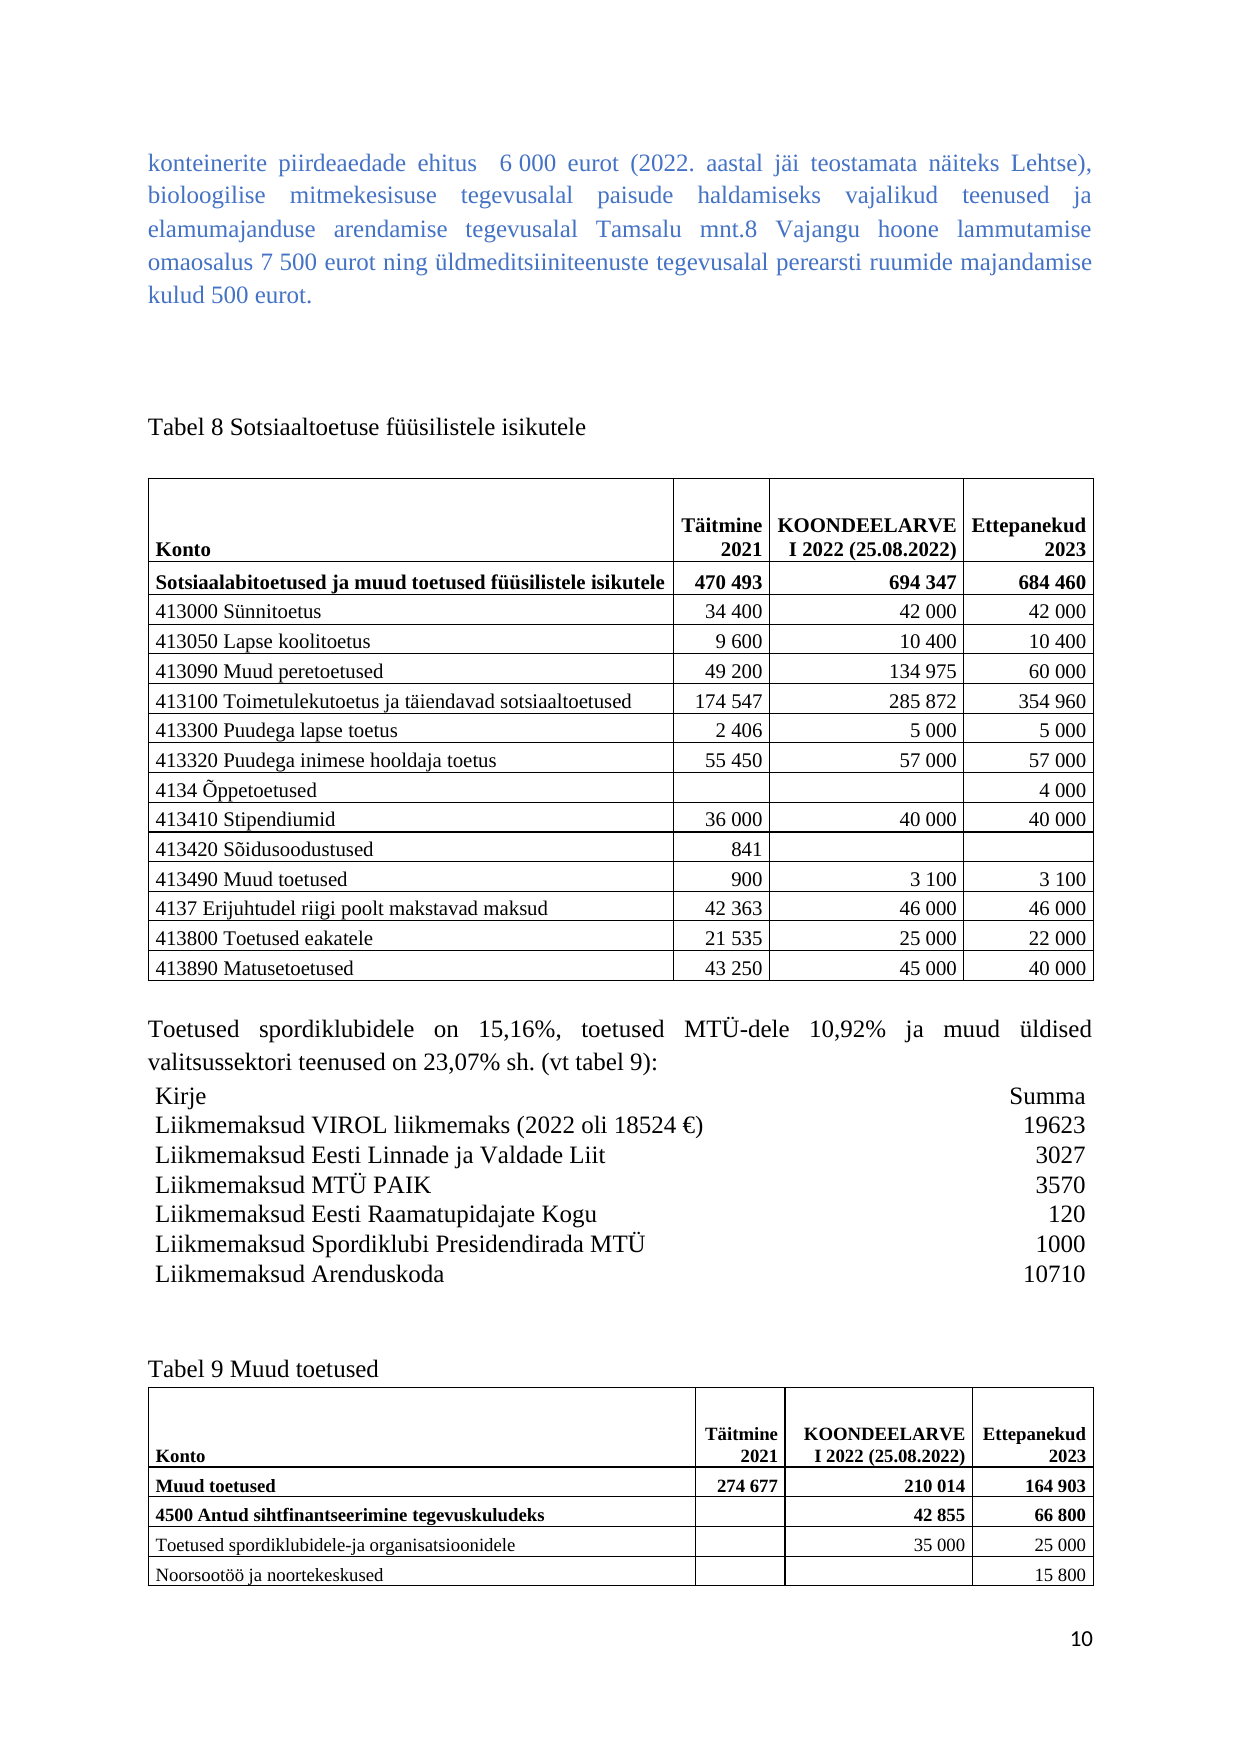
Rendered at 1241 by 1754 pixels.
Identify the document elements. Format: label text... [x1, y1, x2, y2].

table_header Konto [149, 479, 673, 561]
table_cell 413090 Muud peretoetused [149, 654, 673, 683]
table_cell 4 000 [964, 773, 1093, 802]
table_cell 46 000 [964, 892, 1093, 920]
table_cell 4137 Erijuhtudel riigi poolt makstavad maksud [149, 892, 673, 920]
table_cell [770, 773, 963, 802]
table_header KOONDEELARVE I 2022 (25.08.2022) [786, 1388, 972, 1466]
table_cell 164 903 [973, 1468, 1093, 1496]
table_cell [786, 1557, 972, 1585]
table_cell 66 800 [973, 1497, 1093, 1526]
table_cell 42 363 [674, 892, 769, 920]
table_cell 470 493 [674, 562, 769, 594]
table_cell 2 406 [674, 714, 769, 742]
table_cell 60 000 [964, 654, 1093, 683]
table_cell Liikmemaksud Arenduskoda [148, 1258, 964, 1288]
table_cell 10 400 [964, 625, 1093, 653]
table_cell 19623 [964, 1110, 1093, 1139]
text Tabel 8 Sotsiaaltoetuse füüsilistele isikutele [148, 412, 1093, 441]
table_cell Muud toetused [149, 1468, 695, 1496]
table_cell 413800 Toetused eakatele [149, 921, 673, 950]
table_cell 413300 Puudega lapse toetus [149, 714, 673, 742]
table_cell 5 000 [964, 714, 1093, 742]
table_cell 274 677 [696, 1468, 784, 1496]
table_cell 25 000 [770, 921, 963, 950]
table_cell 285 872 [770, 684, 963, 713]
table_cell 210 014 [786, 1468, 972, 1496]
table_cell 3 100 [964, 862, 1093, 891]
table_cell 413050 Lapse koolitoetus [149, 625, 673, 653]
table_cell 42 000 [964, 595, 1093, 623]
table_header Summa [964, 1080, 1093, 1109]
table_cell 9 600 [674, 625, 769, 653]
table_cell 10710 [964, 1258, 1093, 1288]
table_cell 3570 [964, 1169, 1093, 1199]
table_cell 42 000 [770, 595, 963, 623]
table_cell 174 547 [674, 684, 769, 713]
table_cell 413320 Puudega inimese hooldaja toetus [149, 743, 673, 772]
table_cell 413410 Stipendiumid [149, 803, 673, 831]
table_cell Liikmemaksud Spordiklubi Presidendirada MTÜ [148, 1228, 964, 1258]
table_cell 35 000 [786, 1527, 972, 1556]
table_cell 57 000 [770, 743, 963, 772]
table_cell 413000 Sünnitoetus [149, 595, 673, 623]
table_cell 3027 [964, 1139, 1093, 1169]
table_cell 40 000 [964, 803, 1093, 831]
table_cell 4134 Õppetoetused [149, 773, 673, 802]
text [148, 148, 1093, 308]
table_cell Liikmemaksud Eesti Raamatupidajate Kogu [148, 1199, 964, 1228]
table_cell 36 000 [674, 803, 769, 831]
table_cell Liikmemaksud Eesti Linnade ja Valdade Liit [148, 1139, 964, 1169]
table_cell 21 535 [674, 921, 769, 950]
table_cell 1000 [964, 1228, 1093, 1258]
table_cell 42 855 [786, 1497, 972, 1526]
table_cell 25 000 [973, 1527, 1093, 1556]
table_cell 43 250 [674, 951, 769, 980]
table_header Täitmine 2021 [696, 1388, 784, 1466]
table_cell 46 000 [770, 892, 963, 920]
table_header Täitmine 2021 [674, 479, 769, 561]
table_cell [674, 773, 769, 802]
table_cell 694 347 [770, 562, 963, 594]
table_cell Noorsootöö ja noortekeskused [149, 1557, 695, 1585]
table_cell Sotsiaalabitoetused ja muud toetused füüsilistele isikutele [149, 562, 673, 594]
table_cell 900 [674, 862, 769, 891]
table_cell 57 000 [964, 743, 1093, 772]
table_header Kirje [148, 1080, 964, 1109]
table_cell 413420 Sõidusoodustused [149, 833, 673, 861]
table_cell 45 000 [770, 951, 963, 980]
table_cell 841 [674, 833, 769, 861]
table_cell 10 400 [770, 625, 963, 653]
table_cell 120 [964, 1199, 1093, 1228]
table_cell 5 000 [770, 714, 963, 742]
table_cell 55 450 [674, 743, 769, 772]
text Toetused spordiklubidele on 15,16%, toetused MTÜ-dele 10,92% ja muud üldised valitsussektori teenused on 23,07% sh. (vt tabel 9): [148, 1014, 1093, 1076]
table_cell 40 000 [964, 951, 1093, 980]
table_cell Liikmemaksud VIROL liikmemaks (2022 oli 18524 €) [148, 1110, 964, 1139]
table_header Ettepanekud 2023 [964, 479, 1093, 561]
table_cell 4500 Antud sihtfinantseerimine tegevuskuludeks [149, 1497, 695, 1526]
table_cell [696, 1557, 784, 1585]
table_cell 40 000 [770, 803, 963, 831]
table_cell 684 460 [964, 562, 1093, 594]
table_cell 15 800 [973, 1557, 1093, 1585]
table_cell 413490 Muud toetused [149, 862, 673, 891]
table_cell 134 975 [770, 654, 963, 683]
table_cell 34 400 [674, 595, 769, 623]
text Tabel 9 Muud toetused [148, 1354, 1093, 1382]
table_cell [770, 833, 963, 861]
table_header Konto [149, 1388, 695, 1466]
table_cell 354 960 [964, 684, 1093, 713]
table_cell Toetused spordiklubidele-ja organisatsioonidele [149, 1527, 695, 1556]
table_cell Liikmemaksud MTÜ PAIK [148, 1169, 964, 1199]
table_cell [964, 833, 1093, 861]
table_cell 3 100 [770, 862, 963, 891]
table_cell [696, 1527, 784, 1556]
table_cell 22 000 [964, 921, 1093, 950]
table_header Ettepanekud 2023 [973, 1388, 1093, 1466]
table_header KOONDEELARVE I 2022 (25.08.2022) [770, 479, 963, 561]
table_cell 413890 Matusetoetused [149, 951, 673, 980]
table_cell 49 200 [674, 654, 769, 683]
table_cell [696, 1497, 784, 1526]
table_cell 413100 Toimetulekutoetus ja täiendavad sotsiaaltoetused [149, 684, 673, 713]
